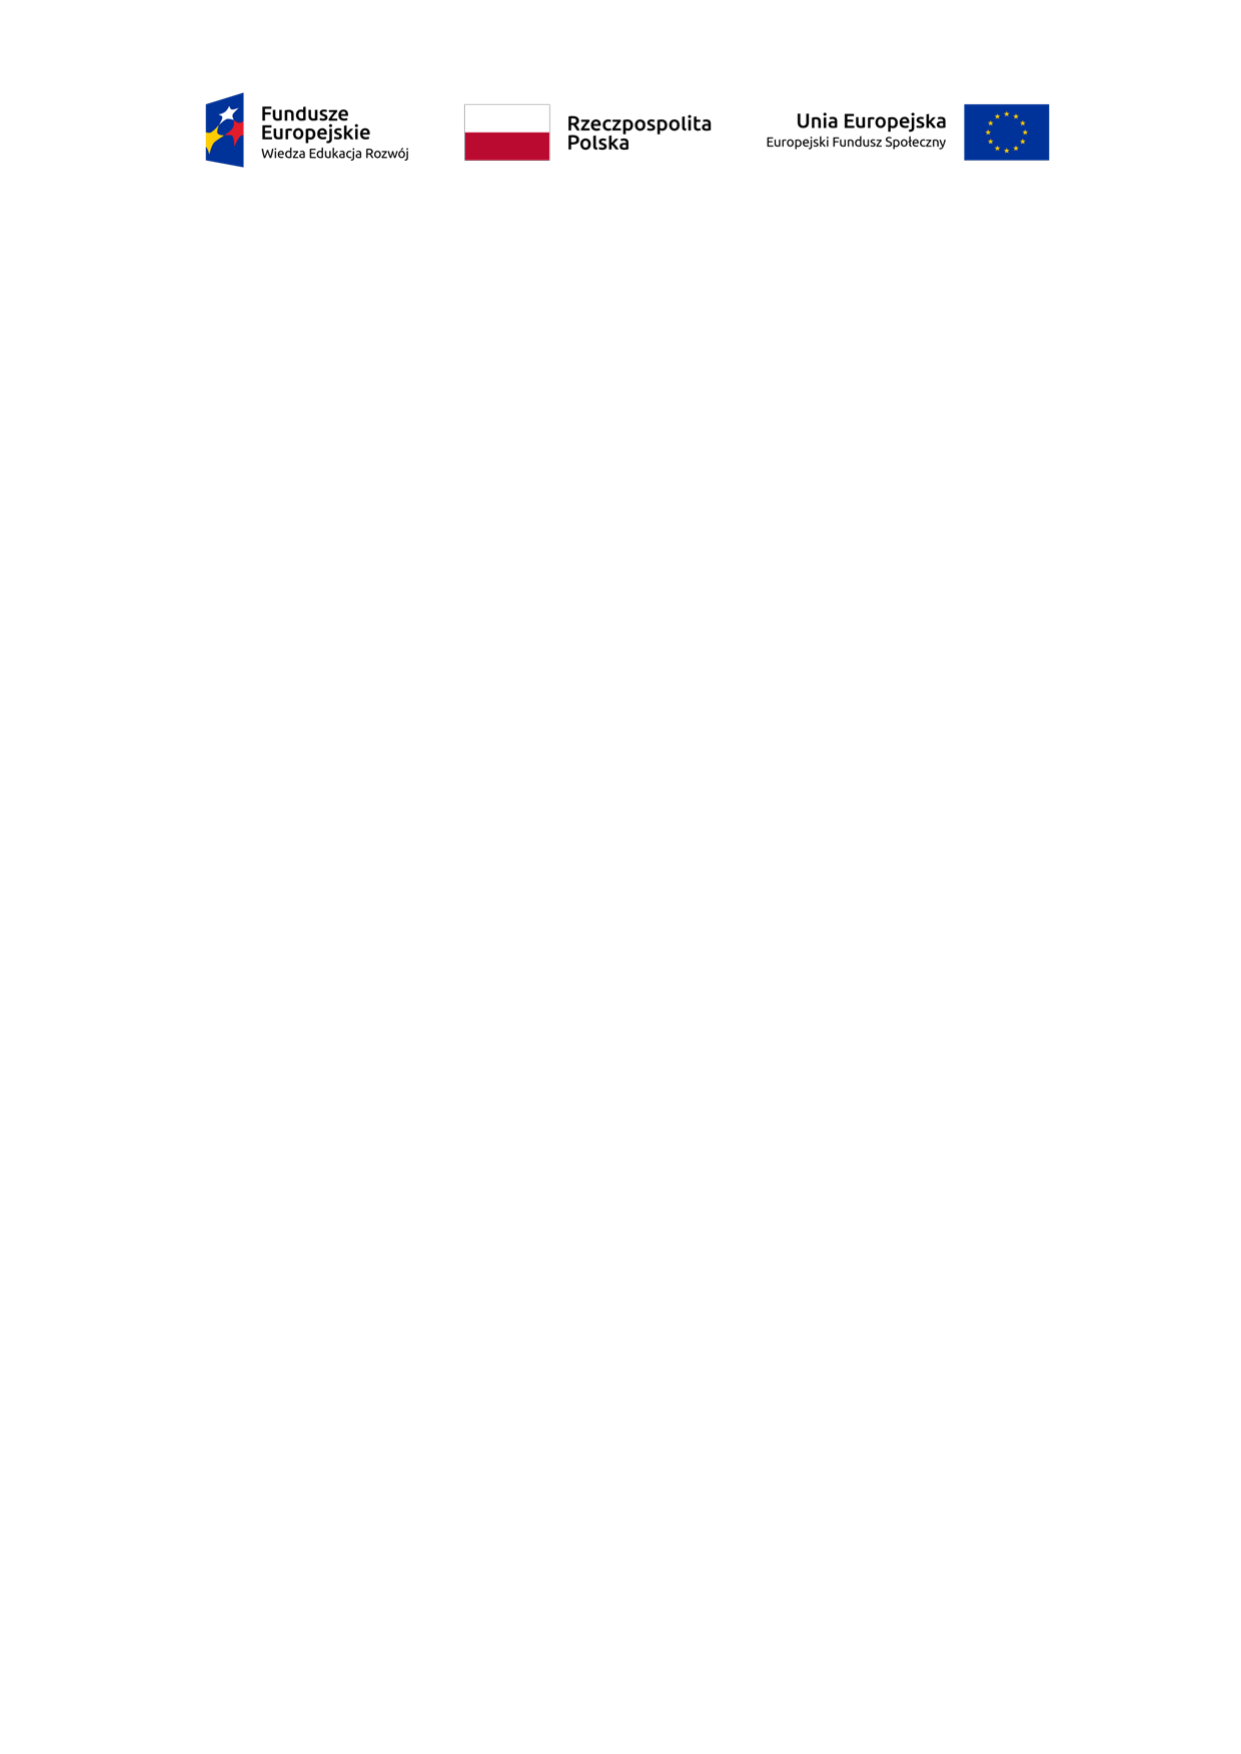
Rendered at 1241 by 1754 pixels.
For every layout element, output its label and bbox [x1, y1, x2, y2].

picture [187, 75, 1068, 186]
